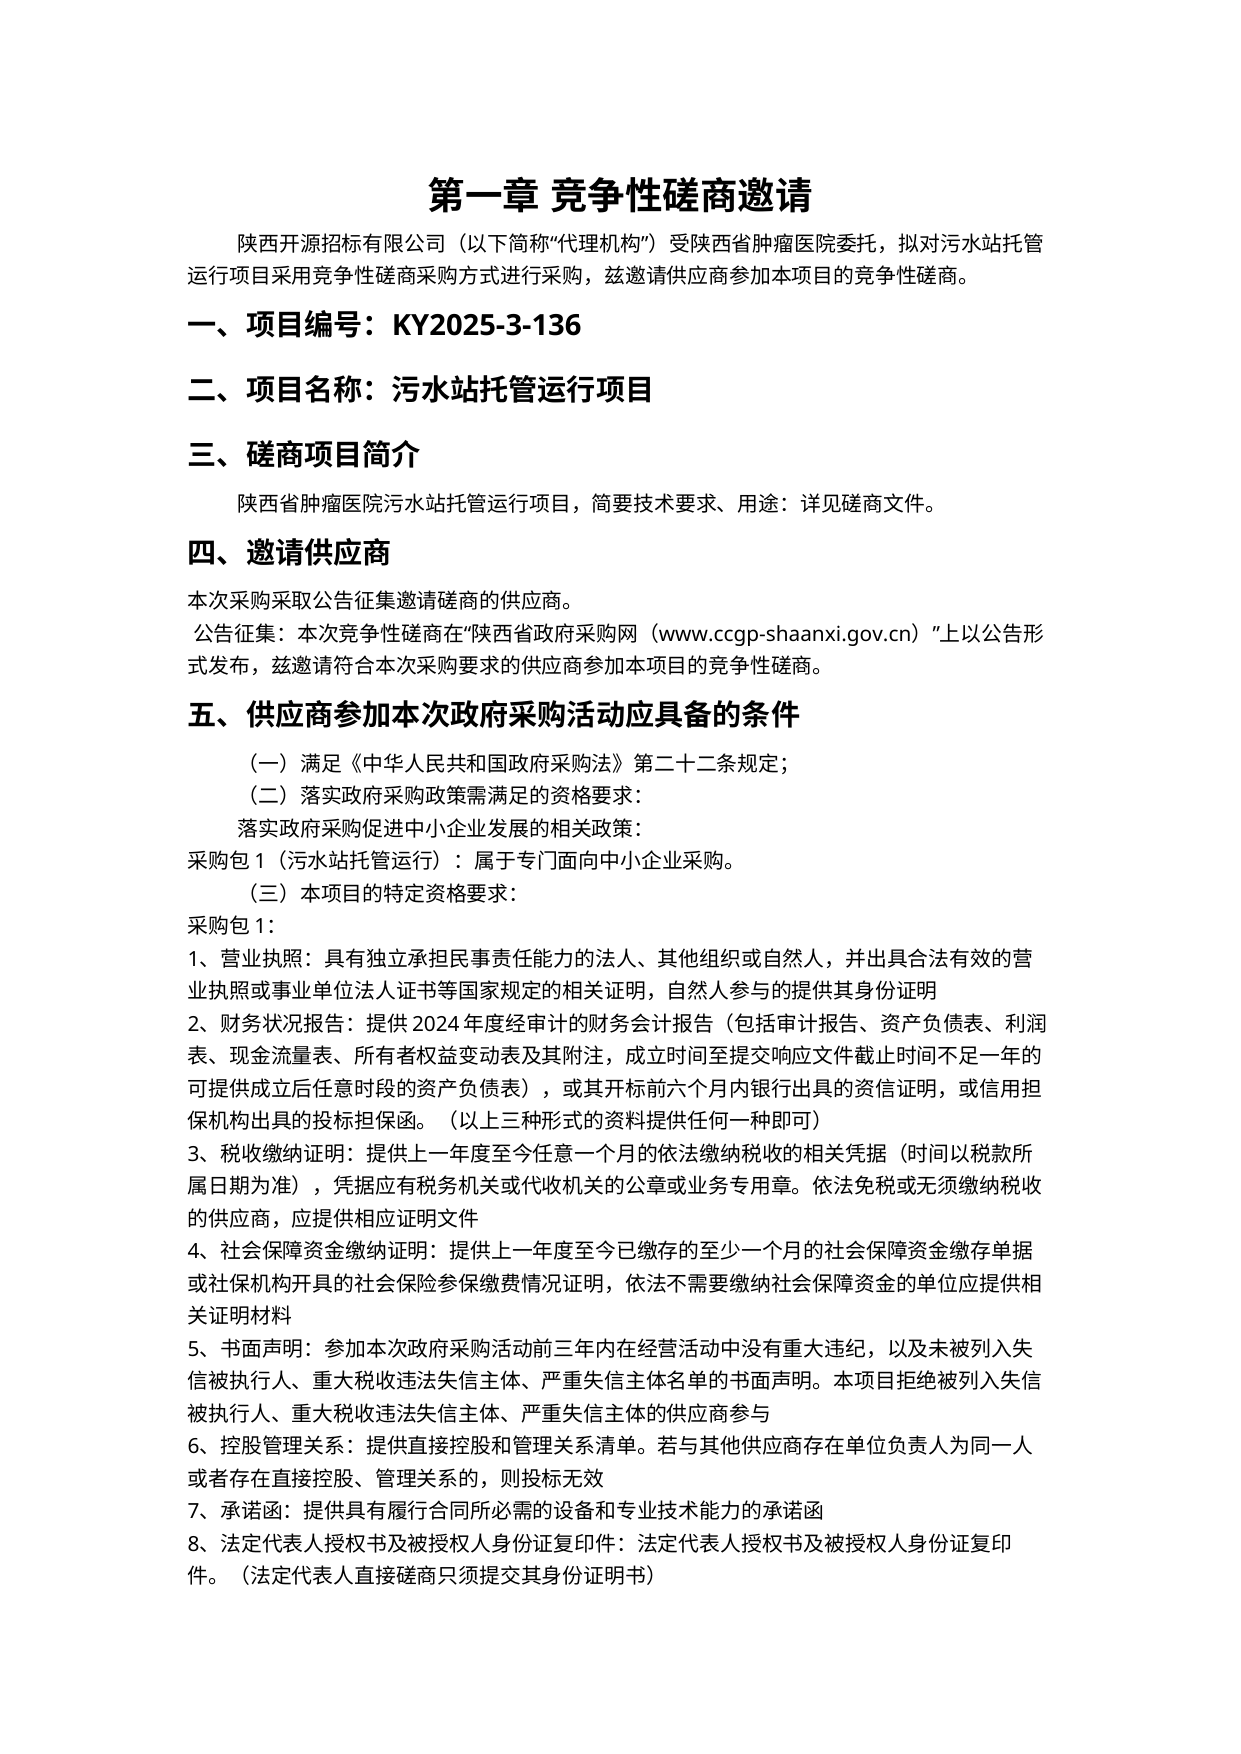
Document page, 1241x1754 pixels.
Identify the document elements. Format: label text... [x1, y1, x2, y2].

text 采购包1： [187, 909, 1053, 942]
text 5、书面声明：参加本次政府采购活动前三年内在经营活动中没有重大违纪，以及未被列入失信被执行人、重大税收违法失信主体、严重失信主体名单的书面声明。本项目拒绝被列入失信被执行人、重大税收违法失信主体、严重失信主体的供应商参与 [187, 1332, 1053, 1429]
text 采购包1（污水站托管运行）：属于专门面向中小企业采购。 [187, 844, 1053, 877]
text 落实政府采购促进中小企业发展的相关政策： [187, 812, 1053, 844]
text 1、营业执照：具有独立承担民事责任能力的法人、其他组织或自然人，并出具合法有效的营业执照或事业单位法人证书等国家规定的相关证明，自然人参与的提供其身份证明 [187, 942, 1053, 1007]
text 本次采购采取公告征集邀请磋商的供应商。 [187, 584, 1053, 617]
text 陕西开源招标有限公司（以下简称“代理机构”）受陕西省肿瘤医院委托，拟对污水站托管运行项目采用竞争性磋商采购方式进行采购，兹邀请供应商参加本项目的竞争性磋商。 [187, 227, 1053, 292]
text 五、供应商参加本次政府采购活动应具备的条件 [187, 682, 1053, 747]
text 8、法定代表人授权书及被授权人身份证复印件：法定代表人授权书及被授权人身份证复印件。（法定代表人直接磋商只须提交其身份证明书） [187, 1527, 1053, 1592]
text （三）本项目的特定资格要求： [187, 877, 1053, 909]
text 6、控股管理关系：提供直接控股和管理关系清单。若与其他供应商存在单位负责人为同一人或者存在直接控股、管理关系的，则投标无效 [187, 1429, 1053, 1494]
text 7、承诺函：提供具有履行合同所必需的设备和专业技术能力的承诺函 [187, 1494, 1053, 1527]
text 陕西省肿瘤医院污水站托管运行项目，简要技术要求、用途：详见磋商文件。 [187, 487, 1053, 519]
text 2、财务状况报告：提供2024年度经审计的财务会计报告（包括审计报告、资产负债表、利润表、现金流量表、所有者权益变动表及其附注，成立时间至提交响应文件截止时间不足一年的可提供成立后任意时段的资产负债表），或其开标前六个月内银行出具的资信证明，或信用担保机构出具的投标担保函。（以上三种形式的资料提供任何一种即可） [187, 1007, 1053, 1137]
text 二、项目名称：污水站托管运行项目 [187, 357, 1053, 422]
text 四、邀请供应商 [187, 519, 1053, 584]
text 公告征集：本次竞争性磋商在“陕西省政府采购网（www.ccgp-shaanxi.gov.cn）”上以公告形式发布，兹邀请符合本次采购要求的供应商参加本项目的竞争性磋商。 [187, 617, 1053, 682]
text 4、社会保障资金缴纳证明：提供上一年度至今已缴存的至少一个月的社会保障资金缴存单据或社保机构开具的社会保险参保缴费情况证明，依法不需要缴纳社会保障资金的单位应提供相关证明材料 [187, 1234, 1053, 1332]
text （二）落实政府采购政策需满足的资格要求： [187, 779, 1053, 812]
text （一）满足《中华人民共和国政府采购法》第二十二条规定； [187, 747, 1053, 779]
text 第一章 竞争性磋商邀请 [187, 162, 1053, 227]
text 3、税收缴纳证明：提供上一年度至今任意一个月的依法缴纳税收的相关凭据（时间以税款所属日期为准），凭据应有税务机关或代收机关的公章或业务专用章。依法免税或无须缴纳税收的供应商，应提供相应证明文件 [187, 1137, 1053, 1234]
text 三、磋商项目简介 [187, 422, 1053, 487]
text 一、项目编号：KY2025-3-136 [187, 292, 1053, 357]
